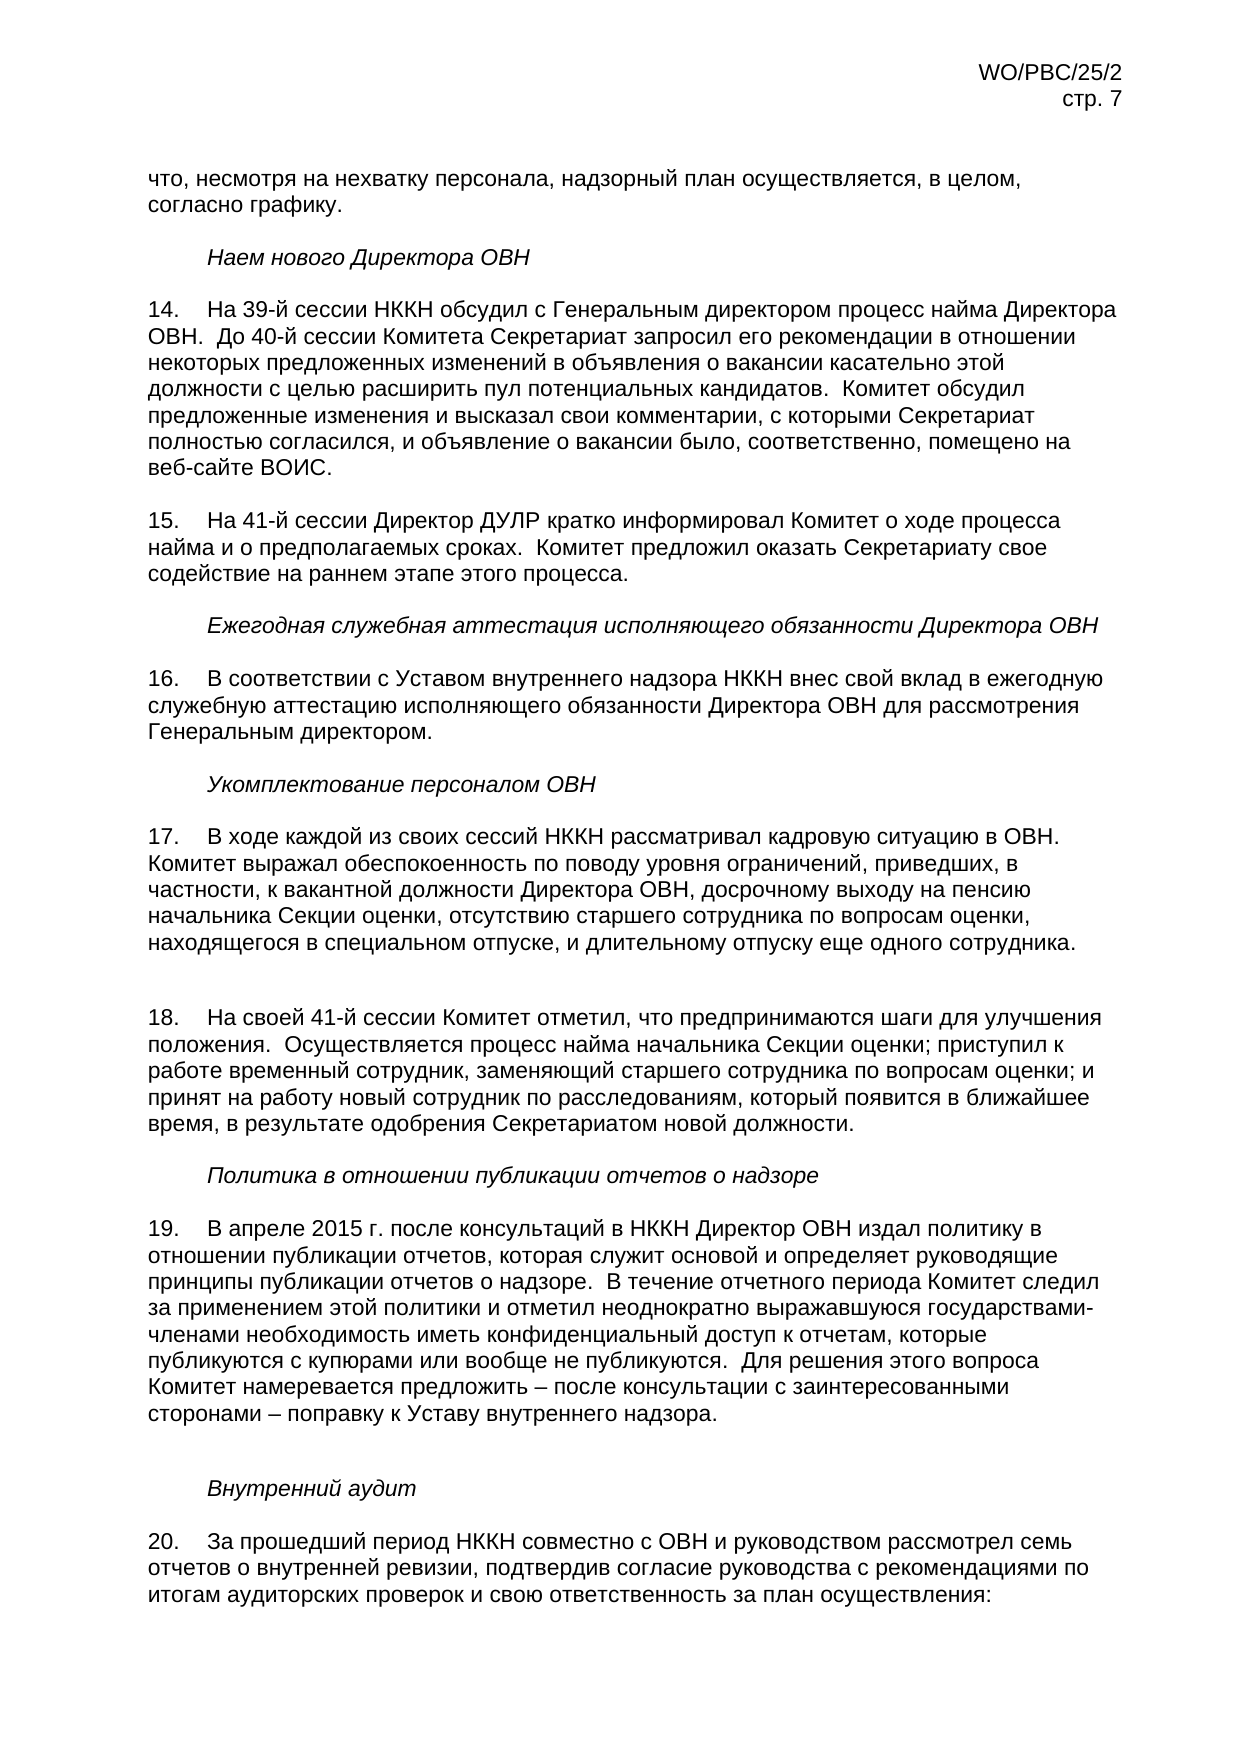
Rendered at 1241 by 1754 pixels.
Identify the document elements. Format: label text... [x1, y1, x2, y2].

text В соответствии с Уставом внутреннего надзора НККН внес свой вклад в ежегодную служебную аттестацию исполняющего обязанности Директора ОВН для рассмотрения Генеральным директором. [148, 665, 1122, 744]
text Ежегодная служебная аттестация исполняющего обязанности Директора ОВН [148, 612, 1122, 639]
text На своей 41-й сессии Комитет отметил, что предпринимаются шаги для улучшения положения. Осуществляется процесс найма начальника Секции оценки; приступил к работе временный сотрудник, заменяющий старшего сотрудника по вопросам оценки; и принят на работу новый сотрудник по расследованиям, который появится в ближайшее время, в результате одобрения Секретариатом новой должности. [148, 1004, 1122, 1136]
text Политика в отношении публикации отчетов о надзоре [148, 1162, 1122, 1189]
text Укомплектование персоналом ОВН [148, 771, 1122, 797]
text На 39-й сессии НККН обсудил с Генеральным директором процесс найма Директора ОВН. До 40-й сессии Комитета Секретариат запросил его рекомендации в отношении некоторых предложенных изменений в объявления о вакансии касательно этой должности с целью расширить пул потенциальных кандидатов. Комитет обсудил предложенные изменения и высказал свои комментарии, с которыми Секретариат полностью согласился, и объявление о вакансии было, соответственно, помещено на веб-сайте ВОИС. [148, 296, 1122, 481]
text Внутренний аудит [148, 1475, 1122, 1502]
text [148, 164, 1122, 217]
text В апреле 2015 г. после консультаций в НККН Директор ОВН издал политику в отношении публикации отчетов, которая служит основой и определяет руководящие принципы публикации отчетов о надзоре. В течение отчетного периода Комитет следил за применением этой политики и отметил неоднократно выражавшуюся государствами-членами необходимость иметь конфиденциальный доступ к отчетам, которые публикуются с купюрами или вообще не публикуются. Для решения этого вопроса Комитет намеревается предложить – после консультации с заинтересованными сторонами – поправку к Уставу внутреннего надзора. [148, 1215, 1122, 1426]
text За прошедший период НККН совместно с ОВН и руководством рассмотрел семь отчетов о внутренней ревизии, подтвердив согласие руководства с рекомендациями по итогам аудиторских проверок и свою ответственность за план осуществления: [148, 1528, 1122, 1607]
text На 41-й сессии Директор ДУЛР кратко информировал Комитет о ходе процесса найма и о предполагаемых сроках. Комитет предложил оказать Секретариату свое содействие на раннем этапе этого процесса. [148, 507, 1122, 586]
list Наем нового Директора ОВН [148, 243, 1122, 270]
text В ходе каждой из своих сессий НККН рассматривал кадровую ситуацию в ОВН. Комитет выражал обеспокоенность по поводу уровня ограничений, приведших, в частности, к вакантной должности Директора ОВН, досрочному выходу на пенсию начальника Секции оценки, отсутствию старшего сотрудника по вопросам оценки, находящегося в специальном отпуске, и длительному отпуску еще одного сотрудника. [148, 823, 1122, 955]
